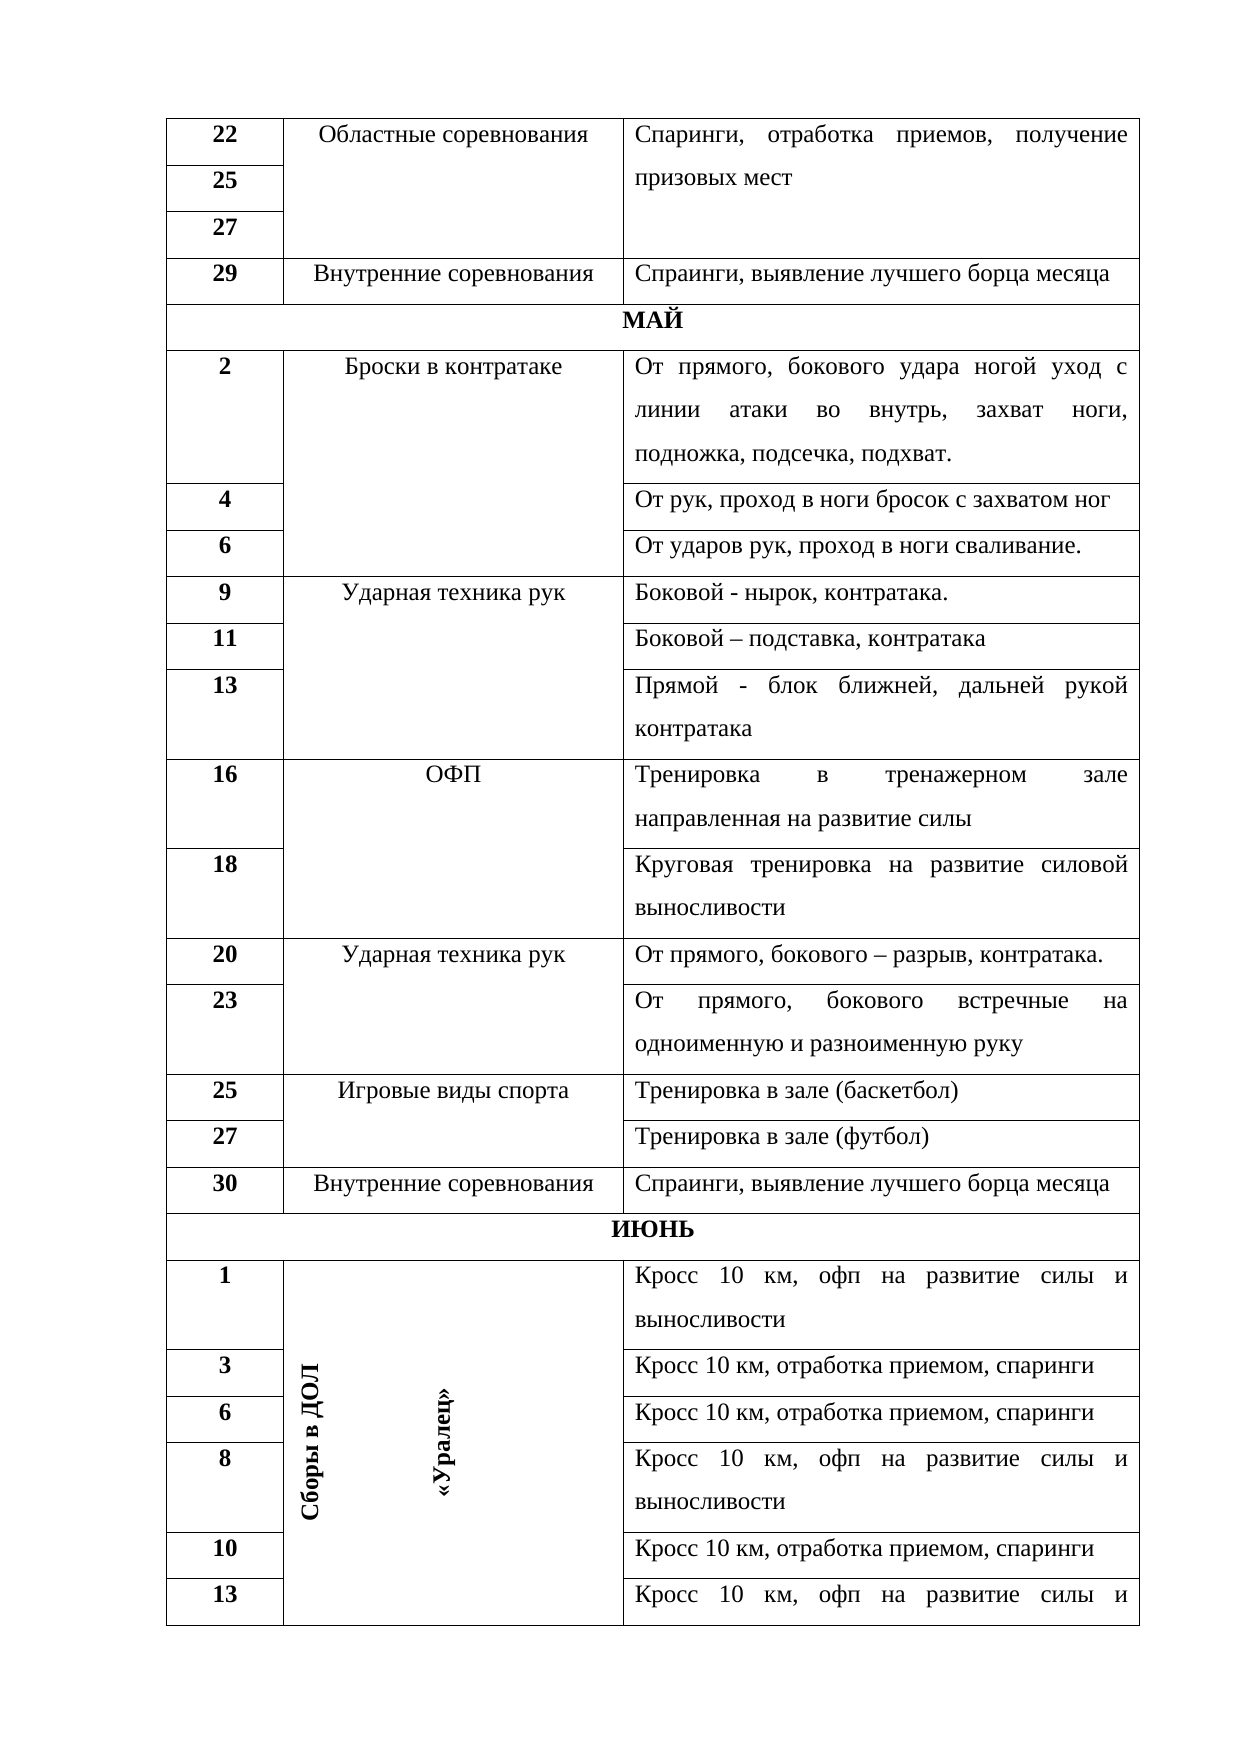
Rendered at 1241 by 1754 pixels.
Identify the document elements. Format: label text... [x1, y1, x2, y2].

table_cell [624, 1443, 1139, 1532]
table_cell Сборы в ДОЛ «Уралец» [284, 1261, 623, 1624]
table_cell 18 [167, 849, 283, 938]
table_cell 9 [167, 577, 283, 622]
table_cell 6 [167, 531, 283, 576]
table_cell 27 [167, 212, 283, 257]
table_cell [624, 1579, 1139, 1624]
table_cell Тренировка в тренажерном зале направленная на развитие силы [624, 760, 1139, 848]
table_cell Кросс 10 км, отработка приемом, спаринги [624, 1350, 1139, 1396]
table_cell Внутренние соревнования [284, 259, 623, 304]
table_cell Областные соревнования [284, 119, 623, 257]
table_cell 8 [167, 1443, 283, 1532]
table_cell 1 [167, 1261, 283, 1349]
table_cell От прямого, бокового – разрыв, контратака. [624, 939, 1139, 984]
table_cell 29 [167, 259, 283, 304]
table_cell Тренировка в зале (футбол) [624, 1121, 1139, 1167]
table_cell От прямого, бокового встречные на одноименную и разноименную руку [624, 985, 1139, 1074]
table_cell Прямой - блок ближней, дальней рукой контратака [624, 670, 1139, 758]
table_cell Кросс 10 км, офп на развитие силы и выносливости [624, 1261, 1139, 1349]
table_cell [624, 1397, 1139, 1442]
table_cell Броски в контратаке [284, 351, 623, 576]
table_cell Ударная техника рук [284, 577, 623, 758]
table_cell Спраинги, выявление лучшего борца месяца [624, 259, 1139, 304]
table_cell 25 [167, 166, 283, 211]
table_cell Внутренние соревнования [284, 1168, 623, 1213]
table_cell Боковой - нырок, контратака. [624, 577, 1139, 622]
table_cell Ударная техника рук [284, 939, 623, 1074]
table_cell 27 [167, 1121, 283, 1167]
table_cell 16 [167, 760, 283, 848]
table_cell Боковой – подставка, контратака [624, 624, 1139, 669]
table_cell ИЮНЬ [167, 1214, 1139, 1259]
table_cell 22 [167, 119, 283, 164]
table_cell 13 [167, 670, 283, 758]
table_cell МАЙ [167, 305, 1139, 350]
table_cell ОФП [284, 760, 623, 938]
table_cell 10 [167, 1533, 283, 1578]
table_cell Спраинги, выявление лучшего борца месяца [624, 1168, 1139, 1213]
table_cell Круговая тренировка на развитие силовой выносливости [624, 849, 1139, 938]
table_cell 13 [167, 1579, 283, 1624]
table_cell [624, 1533, 1139, 1578]
table_cell От ударов рук, проход в ноги сваливание. [624, 531, 1139, 576]
table_cell От рук, проход в ноги бросок с захватом ног [624, 484, 1139, 529]
table_cell 6 [167, 1397, 283, 1442]
table_cell Спаринги, отработка приемов, получение призовых мест [624, 119, 1139, 257]
table_cell 30 [167, 1168, 283, 1213]
table_cell 23 [167, 985, 283, 1074]
table_cell От прямого, бокового удара ногой уход с линии атаки во внутрь, захват ноги, подножка, подсечка, подхват. [624, 351, 1139, 483]
table_cell 25 [167, 1075, 283, 1120]
table_cell 2 [167, 351, 283, 483]
table_cell 4 [167, 484, 283, 529]
table_cell 11 [167, 624, 283, 669]
table_cell 3 [167, 1350, 283, 1396]
table_cell Тренировка в зале (баскетбол) [624, 1075, 1139, 1120]
table_cell 20 [167, 939, 283, 984]
table_cell Игровые виды спорта [284, 1075, 623, 1167]
